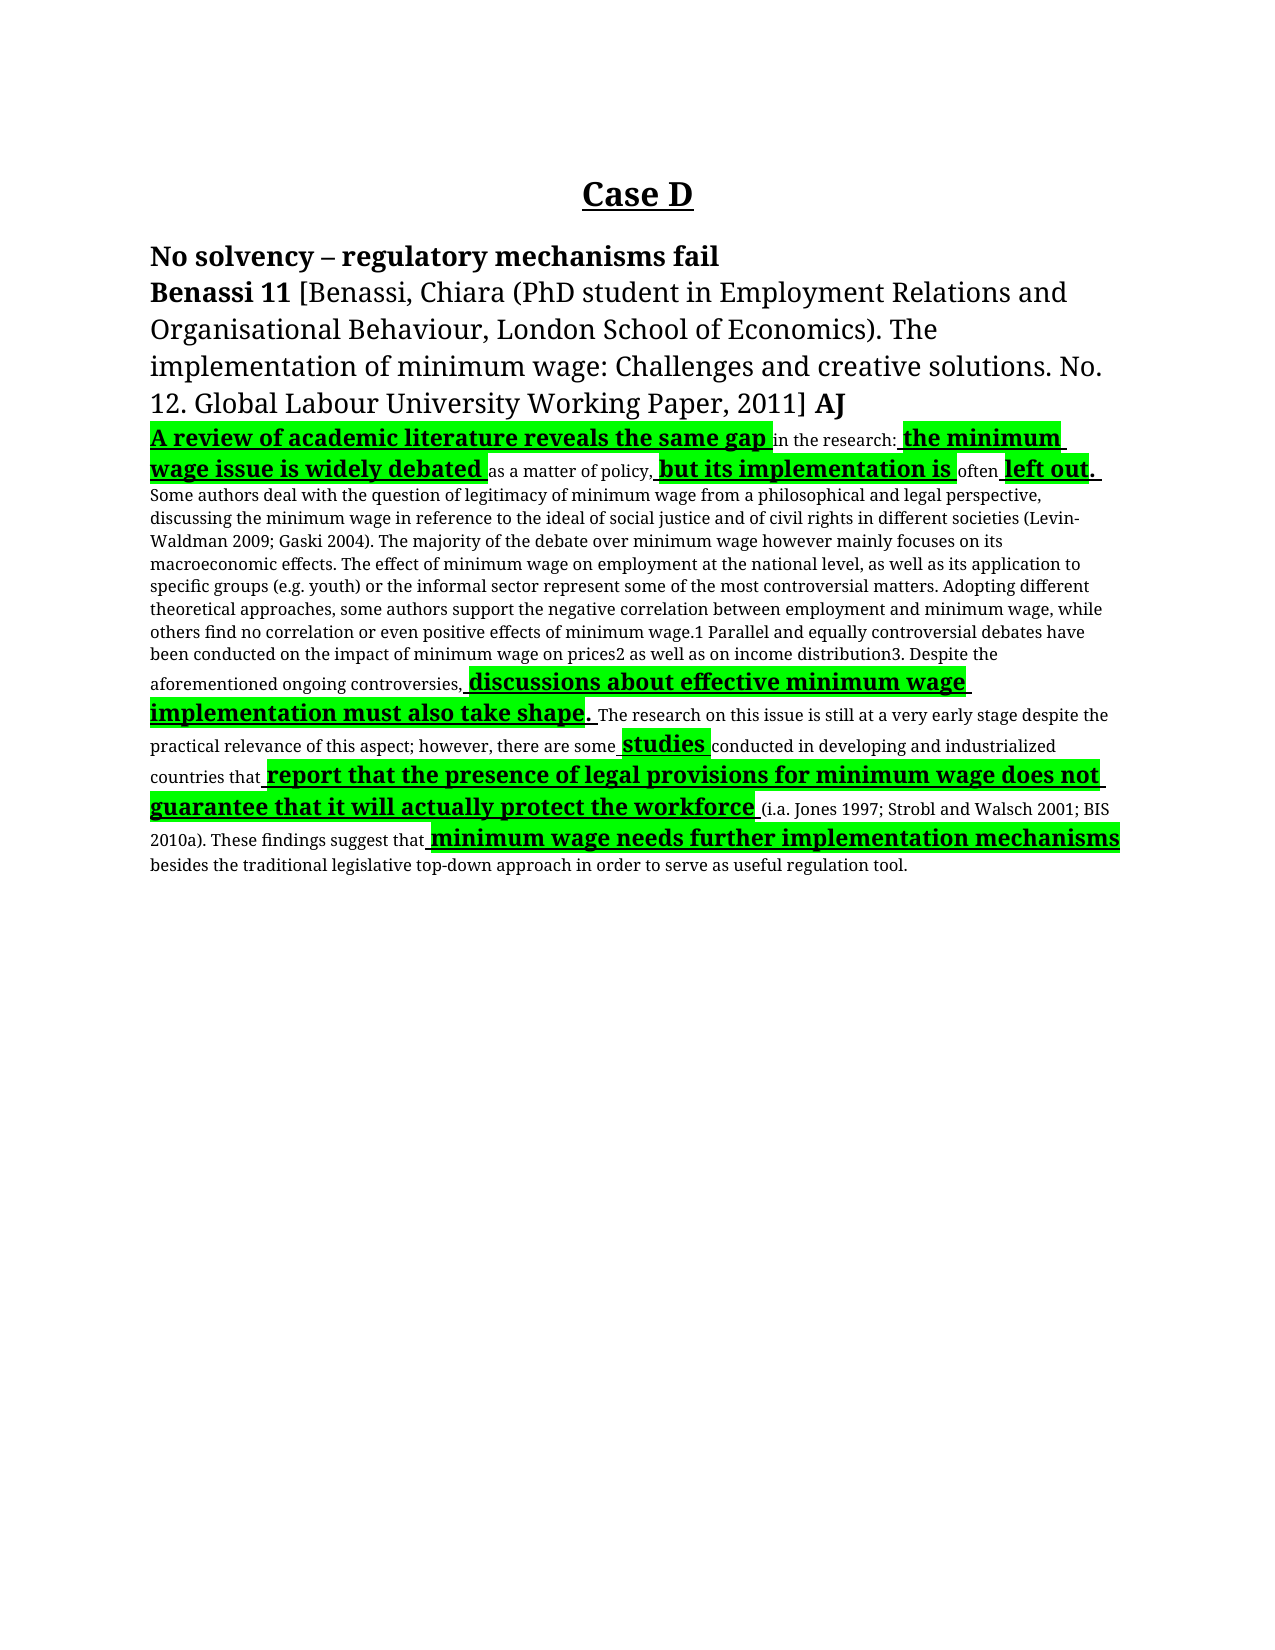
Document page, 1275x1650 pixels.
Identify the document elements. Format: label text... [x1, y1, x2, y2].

subtitle No solvency – regulatory mechanisms fail [150, 237, 1125, 274]
text A review of academic literature reveals the same gap in the research: the minimum wage issue is widely debated as a matter of policy, but its implementation is often left out. Some authors deal with the question of legitimacy of minimum wage from a philosophical and legal perspective, discussing the minimum wage in reference to the ideal of social justice and of civil rights in different societies (Levin-Waldman 2009; Gaski 2004). The majority of the debate over minimum wage however mainly focuses on its macroeconomic effects. The effect of minimum wage on employment at the national level, as well as its application to specific groups (e.g. youth) or the informal sector represent some of the most controversial matters. Adopting different theoretical approaches, some authors support the negative correlation between employment and minimum wage, while others find no correlation or even positive effects of minimum wage.1 Parallel and equally controversial debates have been conducted on the impact of minimum wage on prices2 as well as on income distribution3. Despite the aforementioned ongoing controversies, discussions about effective minimum wage implementation must also take shape. The research on this issue is still at a very early stage despite the practical relevance of this aspect; however, there are some studies conducted in developing and industrialized countries that report that the presence of legal provisions for minimum wage does not guarantee that it will actually protect the workforce (i.a. Jones 1997; Strobl and Walsch 2001; BIS 2010a). These findings suggest that minimum wage needs further implementation mechanisms besides the traditional legislative top-down approach in order to serve as useful regulation tool. [150, 421, 1125, 876]
text Benassi 11 [Benassi, Chiara (PhD student in Employment Relations and Organisational Behaviour, London School of Economics). The implementation of minimum wage: Challenges and creative solutions. No. 12. Global Labour University Working Paper, 2011] AJ [150, 274, 1125, 421]
subtitle Case D [150, 171, 1125, 216]
